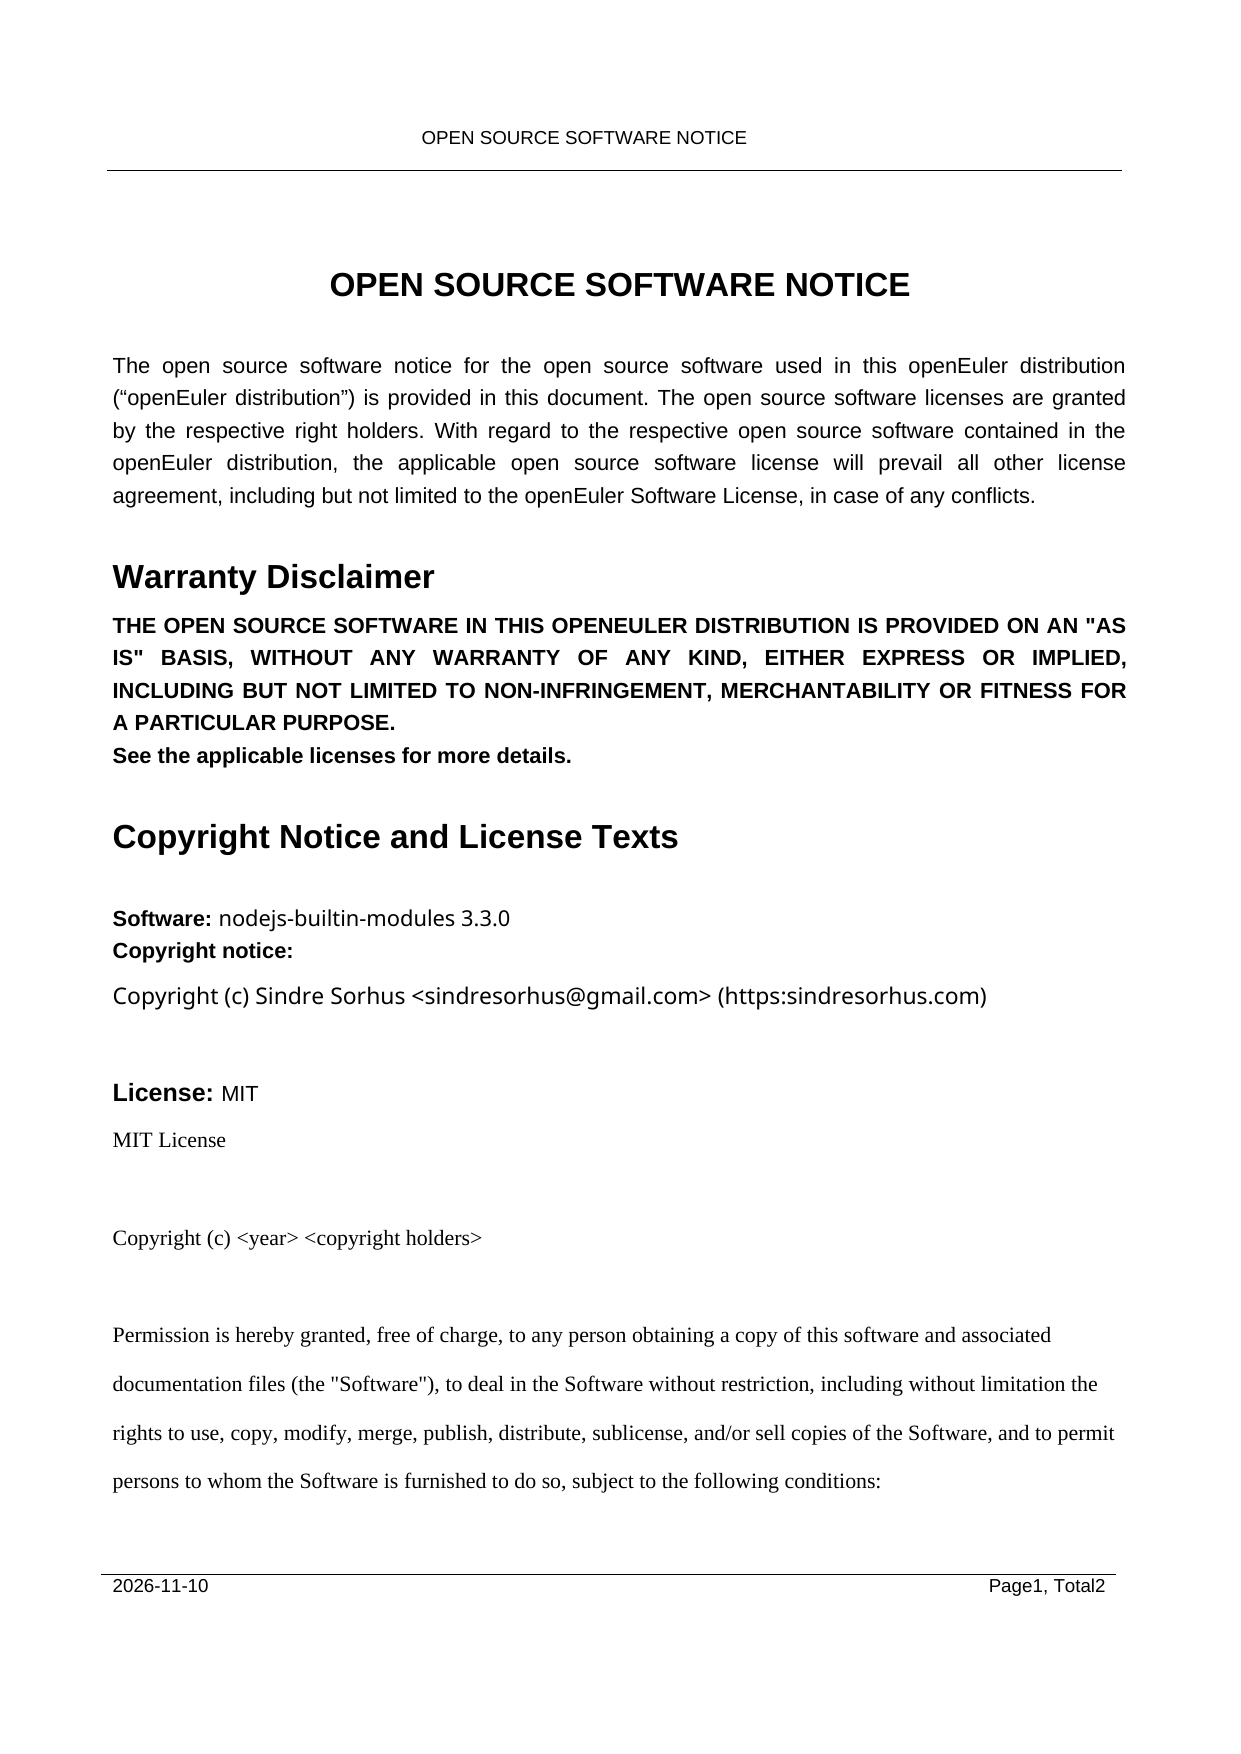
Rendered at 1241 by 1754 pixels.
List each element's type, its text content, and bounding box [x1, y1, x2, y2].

text THE OPEN SOURCE SOFTWARE IN THIS OPENEULER DISTRIBUTION IS PROVIDED ON AN "AS IS" BASIS, WITHOUT ANY WARRANTY OF ANY KIND, EITHER EXPRESS OR IMPLIED, INCLUDING BUT NOT LIMITED TO NON-INFRINGEMENT, MERCHANTABILITY OR FITNESS FOR A PARTICULAR PURPOSE. See the applicable licenses for more details. [112, 609, 1128, 771]
text OPEN SOURCE SOFTWARE NOTICE [112, 251, 1128, 316]
text Software: nodejs-builtin-modules 3.3.0 [112, 901, 1128, 934]
text License: MIT [112, 1077, 1128, 1109]
text Copyright (c) Sindre Sorhus <sindresorhus@gmail.com> (https:sindresorhus.com) [112, 979, 1128, 1060]
text Warranty Disclaimer [112, 544, 1128, 609]
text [112, 1123, 1128, 1497]
text The open source software notice for the open source software used in this openEuler distribution (“openEuler distribution”) is provided in this document. The open source software licenses are granted by the respective right holders. With regard to the respective open source software contained in the openEuler distribution, the applicable open source software license will prevail all other license agreement, including but not limited to the openEuler Software License, in case of any conflicts. [112, 349, 1128, 511]
text Copyright Notice and License Texts [112, 804, 1128, 869]
text Copyright notice: [112, 934, 1128, 966]
